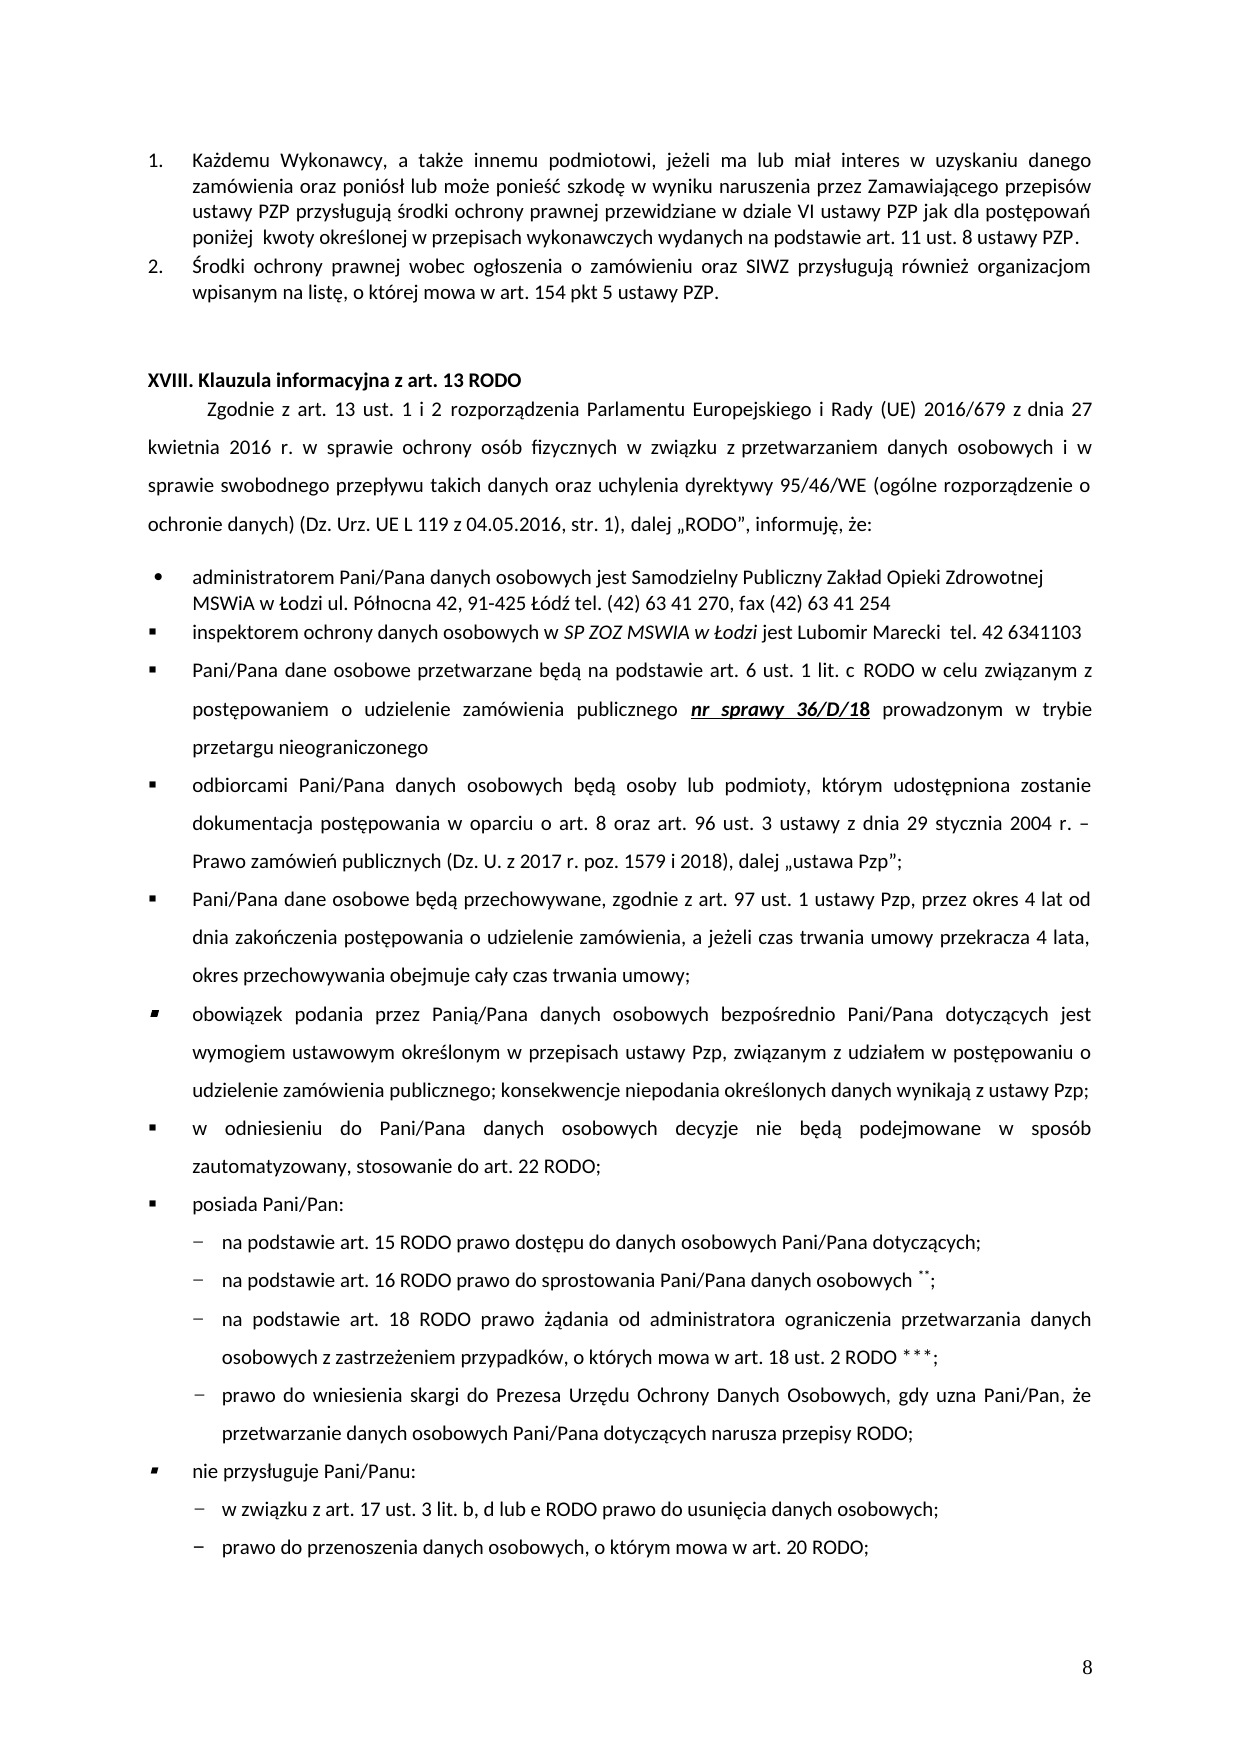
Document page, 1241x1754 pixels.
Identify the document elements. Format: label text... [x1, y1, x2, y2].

list nie przysługuje Pani/Panu: [148, 1458, 1092, 1484]
text XVIII. Klauzula informacyjna z art. 13 RODO [148, 367, 1092, 392]
text Zgodnie z art. 13 ust. 1 i 2 rozporządzenia Parlamentu Europejskiego i Rady (UE) 2016/679 z dnia 27 kwietnia 2016 r. w sprawie ochrony osób fizycznych w związku z przetwarzaniem danych osobowych i w sprawie swobodnego przepływu takich danych oraz uchylenia dyrektywy 95/46/WE (ogólne rozporządzenie o ochronie danych) (Dz. Urz. UE L 119 z 04.05.2016, str. 1), dalej „RODO”, informuję, że: [148, 396, 1092, 536]
list Pani/Pana dane osobowe przetwarzane będą na podstawie art. 6 ust. 1 lit. c RODO w celu związanym z postępowaniem o udzielenie zamówienia publicznego nr sprawy 36/D/18 prowadzonym w trybie przetargu nieograniczonego [148, 658, 1092, 759]
list Środki ochrony prawnej wobec ogłoszenia o zamówieniu oraz SIWZ przysługują również organizacjom wpisanym na listę, o której mowa w art. 154 pkt 5 ustawy PZP. [148, 253, 1092, 304]
list odbiorcami Pani/Pana danych osobowych będą osoby lub podmioty, którym udostępniona zostanie dokumentacja postępowania w oparciu o art. 8 oraz art. 96 ust. 3 ustawy z dnia 29 stycznia 2004 r. – Prawo zamówień publicznych (Dz. U. z 2017 r. poz. 1579 i 2018), dalej „ustawa Pzp”; [148, 772, 1092, 874]
list prawo do wniesienia skargi do Prezesa Urzędu Ochrony Danych Osobowych, gdy uzna Pani/Pan, że przetwarzanie danych osobowych Pani/Pana dotyczących narusza przepisy RODO; [192, 1382, 1092, 1446]
list na podstawie art. 15 RODO prawo dostępu do danych osobowych Pani/Pana dotyczących; [192, 1229, 1092, 1255]
list posiada Pani/Pan: [148, 1191, 1092, 1217]
list Pani/Pana dane osobowe będą przechowywane, zgodnie z art. 97 ust. 1 ustawy Pzp, przez okres 4 lat od dnia zakończenia postępowania o udzielenie zamówienia, a jeżeli czas trwania umowy przekracza 4 lata, okres przechowywania obejmuje cały czas trwania umowy; [148, 886, 1092, 988]
list prawo do przenoszenia danych osobowych, o którym mowa w art. 20 RODO; [192, 1534, 1092, 1560]
list w związku z art. 17 ust. 3 lit. b, d lub e RODO prawo do usunięcia danych osobowych; [192, 1496, 1092, 1522]
list administratorem Pani/Pana danych osobowych jest Samodzielny Publiczny Zakład Opieki Zdrowotnej MSWiA w Łodzi ul. Północna 42, 91-425 Łódź tel. (42) 63 41 270, fax (42) 63 41 254 [154, 564, 1092, 615]
list w odniesieniu do Pani/Pana danych osobowych decyzje nie będą podejmowane w sposób zautomatyzowany, stosowanie do art. 22 RODO; [148, 1115, 1092, 1179]
list obowiązek podania przez Panią/Pana danych osobowych bezpośrednio Pani/Pana dotyczących jest wymogiem ustawowym określonym w przepisach ustawy Pzp, związanym z udziałem w postępowaniu o udzielenie zamówienia publicznego; konsekwencje niepodania określonych danych wynikają z ustawy Pzp; [148, 1001, 1092, 1102]
list na podstawie art. 16 RODO prawo do sprostowania Pani/Pana danych osobowych **; [192, 1268, 1092, 1293]
list inspektorem ochrony danych osobowych w SP ZOZ MSWIA w Łodzi jest Lubomir Marecki tel. 42 6341103 [148, 619, 1092, 645]
list Każdemu Wykonawcy, a także innemu podmiotowi, jeżeli ma lub miał interes w uzyskaniu danego zamówienia oraz poniósł lub może ponieść szkodę w wyniku naruszenia przez Zamawiającego przepisów ustawy PZP przysługują środki ochrony prawnej przewidziane w dziale VI ustawy PZP jak dla postępowań poniżej kwoty określonej w przepisach wykonawczych wydanych na podstawie art. 11 ust. 8 ustawy PZP. [148, 148, 1092, 249]
list na podstawie art. 18 RODO prawo żądania od administratora ograniczenia przetwarzania danych osobowych z zastrzeżeniem przypadków, o których mowa w art. 18 ust. 2 RODO ***; [192, 1306, 1092, 1369]
